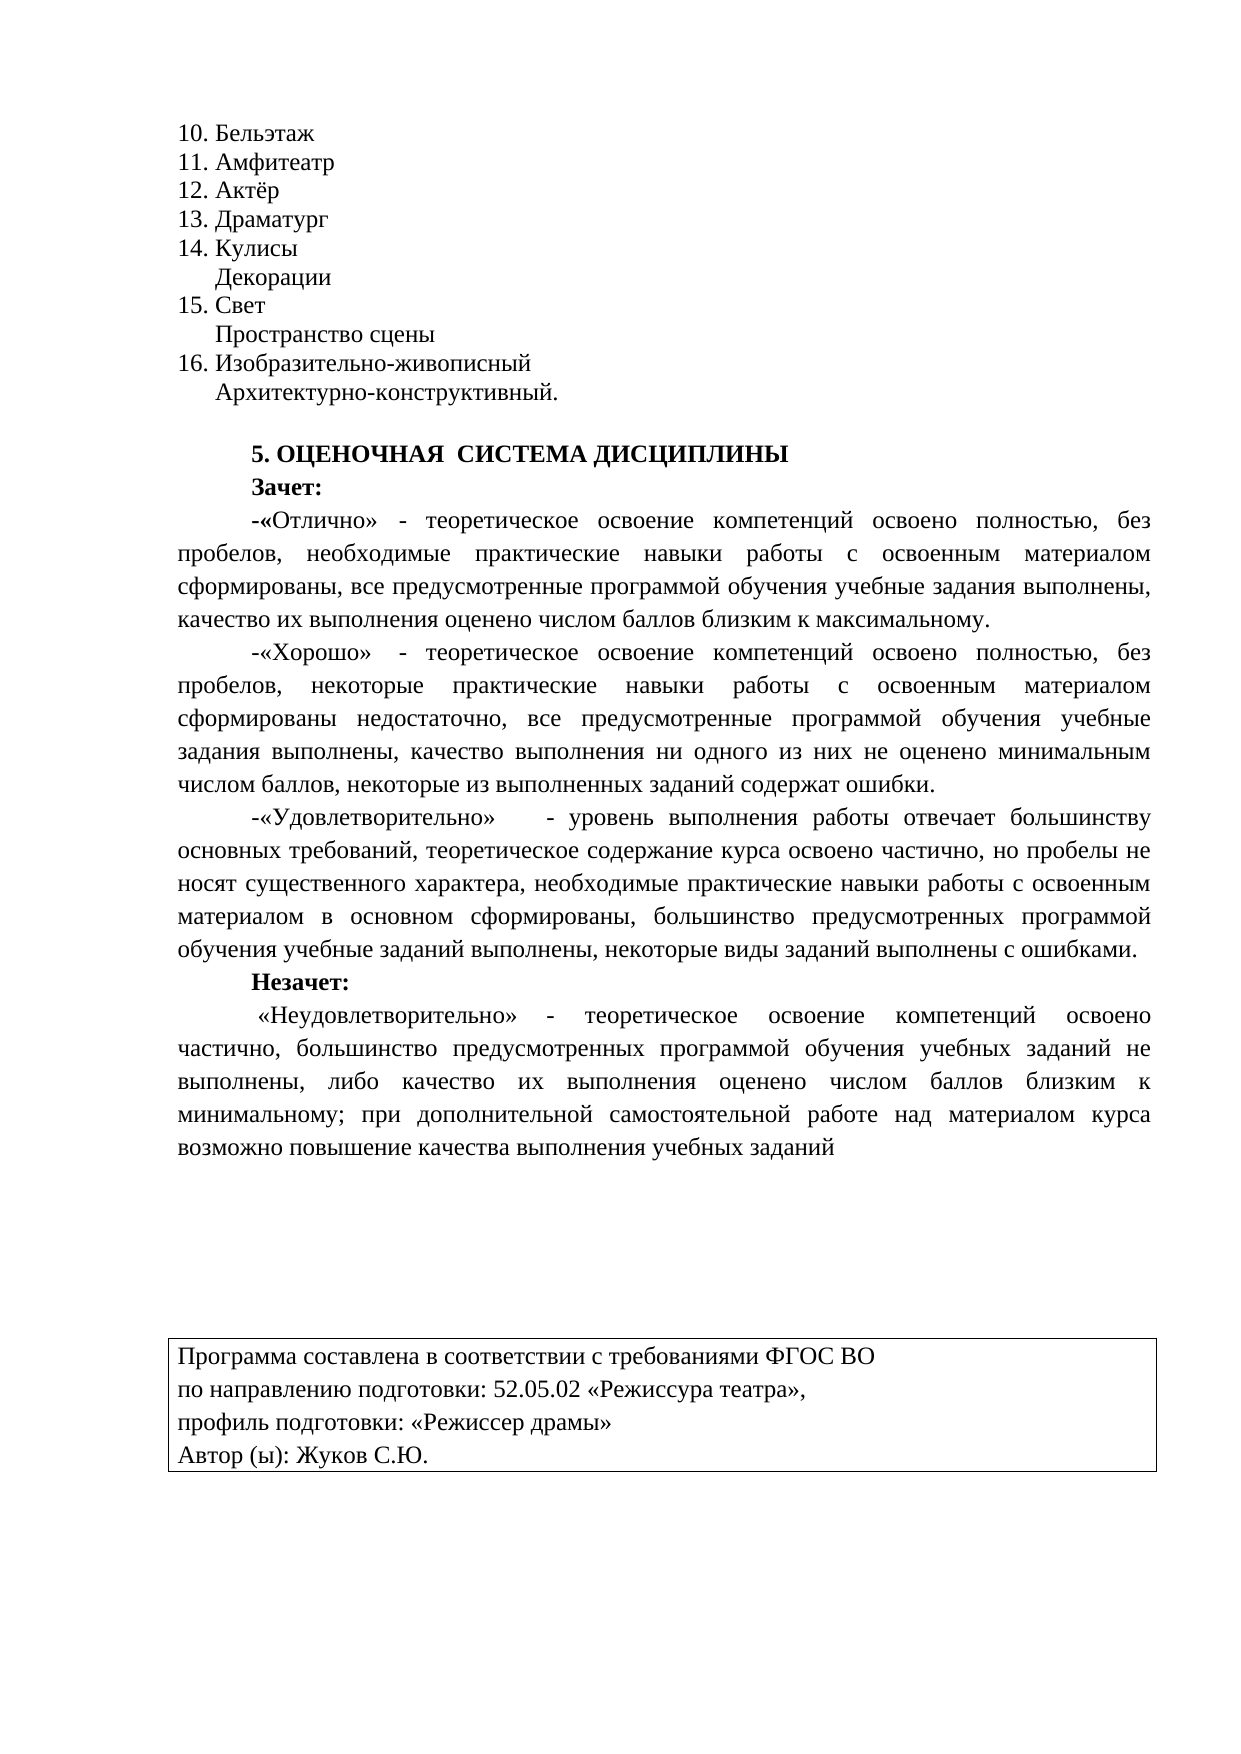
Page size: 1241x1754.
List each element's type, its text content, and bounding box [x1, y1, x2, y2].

text 12. Актёр [177, 176, 1152, 204]
text 16. Изобразительно-живописный [177, 348, 1152, 377]
text «Неудовлетворительно» - теоретическое освоение компетенций освоено частично, большинство предусмотренных программой обучения учебных заданий не выполнены, либо качество их выполнения оценено числом баллов близким к минимальному; при дополнительной самостоятельной работе над материалом курса возможно повышение качества выполнения учебных заданий [177, 1000, 1152, 1161]
text профиль подготовки: «Режиссер драмы» [169, 1404, 1156, 1436]
text -«Отлично» - теоретическое освоение компетенций освоено полностью, без пробелов, необходимые практические навыки работы с освоенным материалом сформированы, все предусмотренные программой обучения учебные задания выполнены, качество их выполнения оценено числом баллов близким к максимальному. [177, 505, 1152, 632]
text -«Удовлетворительно» - уровень выполнения работы отвечает большинству основных требований, теоретическое содержание курса освоено частично, но пробелы не носят существенного характера, необходимые практические навыки работы с освоенным материалом в основном сформированы, большинство предусмотренных программой обучения учебные заданий выполнены, некоторые виды заданий выполнены с ошибками. [177, 802, 1152, 963]
text 14. Кулисы [177, 233, 1152, 262]
text Декорации [177, 262, 1152, 291]
text 5. ОЦЕНОЧНАЯ СИСТЕМА ДИСЦИПЛИНЫ [177, 439, 1152, 467]
text 10. Бельэтаж [177, 118, 1152, 147]
text Пространство сцены [177, 319, 1152, 348]
text Зачет: [177, 472, 1152, 500]
text 13. Драматург [177, 204, 1152, 233]
text Автор (ы): Жуков С.Ю. [169, 1437, 1156, 1471]
text Программа составлена в соответствии с требованиями ФГОС ВО [169, 1339, 1156, 1369]
text Архитектурно-конструктивный. [177, 377, 1152, 406]
text по направлению подготовки: 52.05.02 «Режиссура театра», [169, 1371, 1156, 1402]
text -«Хорошо» - теоретическое освоение компетенций освоено полностью, без пробелов, некоторые практические навыки работы с освоенным материалом сформированы недостаточно, все предусмотренные программой обучения учебные задания выполнены, качество выполнения ни одного из них не оценено минимальным числом баллов, некоторые из выполненных заданий содержат ошибки. [177, 637, 1152, 798]
text Незачет: [177, 967, 1152, 996]
text 15. Свет [177, 291, 1152, 319]
text 11. Амфитеатр [177, 147, 1152, 176]
